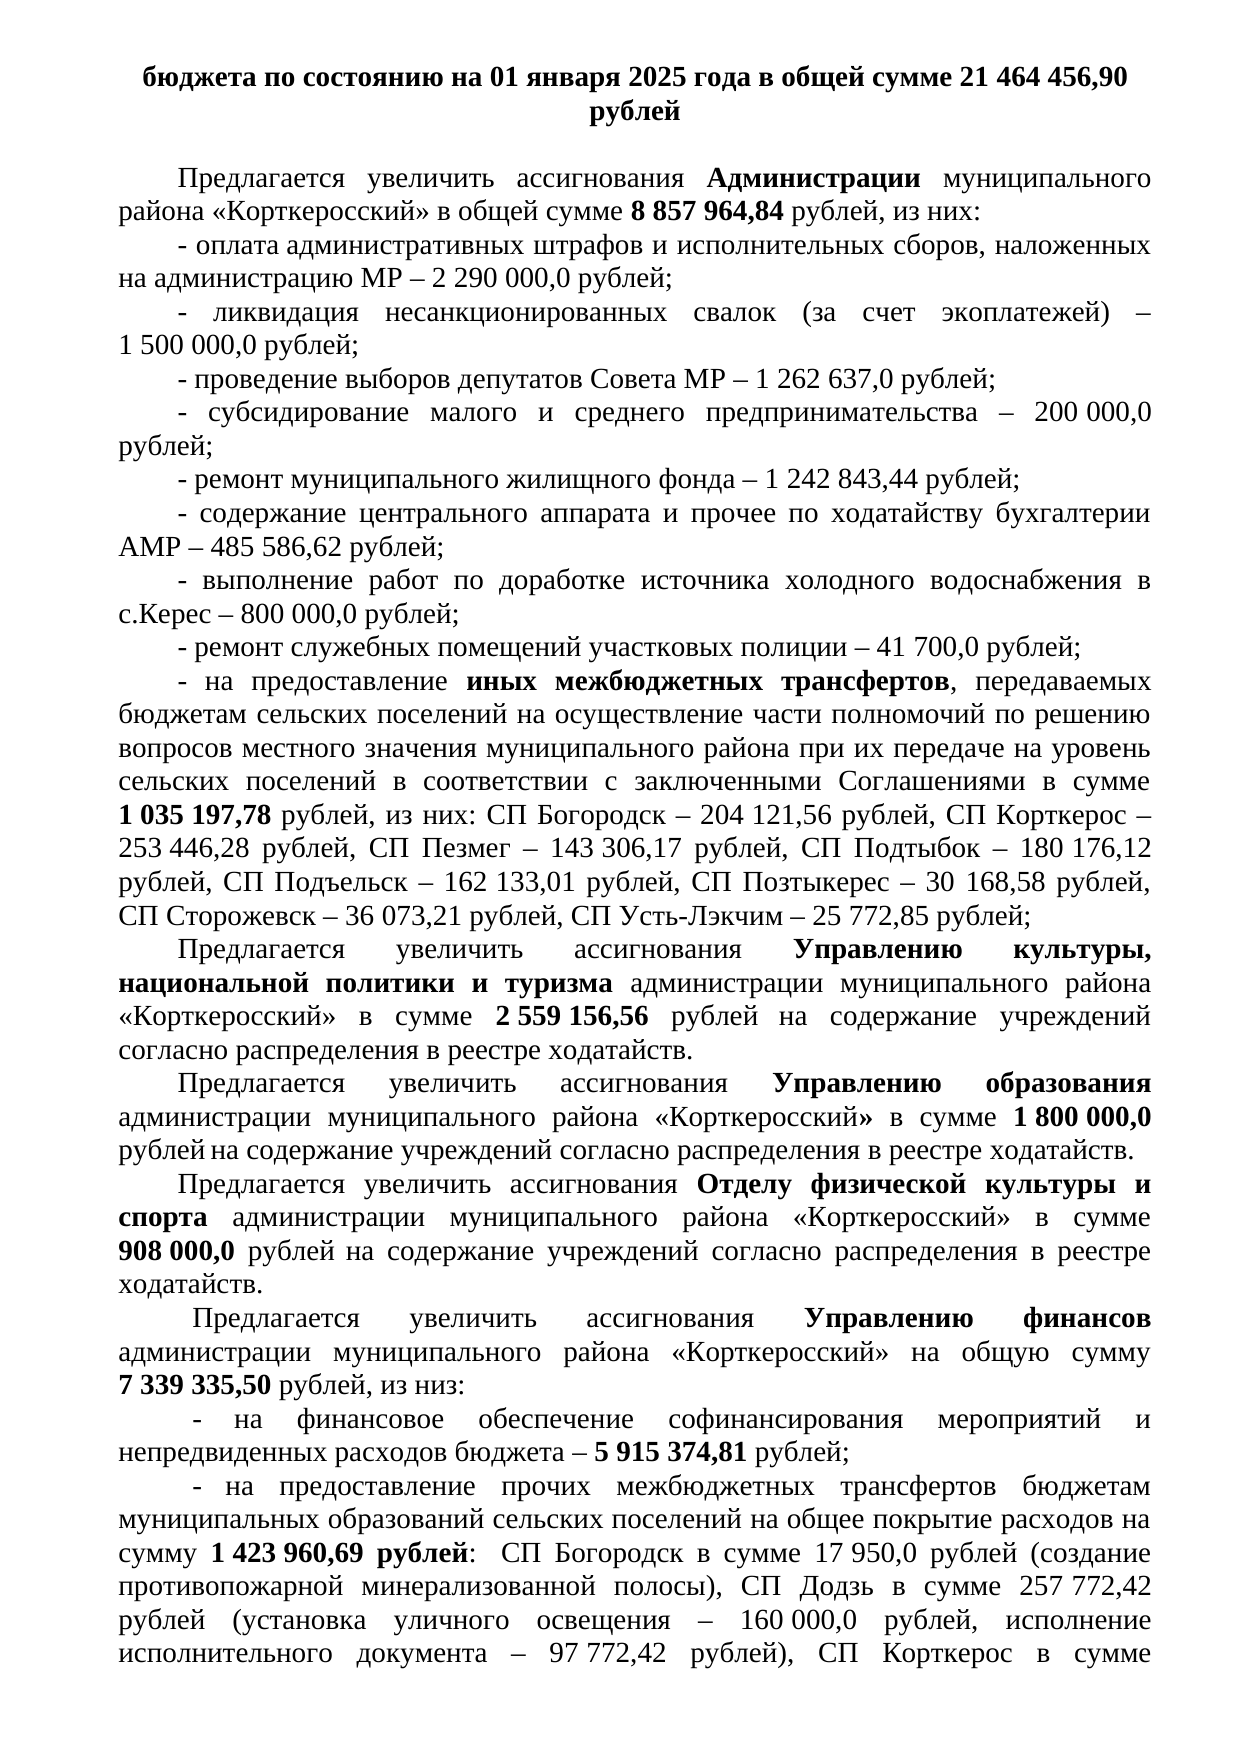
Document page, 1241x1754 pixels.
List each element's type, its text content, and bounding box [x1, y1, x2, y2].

text - ремонт служебных помещений участковых полиции – 41 700,0 рублей; [118, 629, 1152, 663]
text - ремонт муниципального жилищного фонда – 1 242 843,44 рублей; [118, 462, 1152, 495]
text - на предоставление иных межбюджетных трансфертов, передаваемых бюджетам сельских поселений на осуществление части полномочий по решению вопросов местного значения муниципального района при их передаче на уровень сельских поселений в соответствии с заключенными Соглашениями в сумме 1 035 197,78 рублей, из них: СП Богородск – 204 121,56 рублей, СП Корткерос – 253 446,28 рублей, СП Пезмег – 143 306,17 рублей, СП Подтыбок – 180 176,12 рублей, СП Подъельск – 162 133,01 рублей, СП Позтыкерес – 30 168,58 рублей, СП Сторожевск – 36 073,21 рублей, СП Усть-Лэкчим – 25 772,85 рублей; [118, 663, 1152, 931]
text - содержание центрального аппарата и прочее по ходатайству бухгалтерии АМР – 485 586,62 рублей; [118, 495, 1152, 562]
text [118, 59, 1152, 126]
text - ликвидация несанкционированных свалок (за счет экоплатежей) – 1 500 000,0 рублей; [118, 294, 1152, 361]
text Предлагается увеличить ассигнования Управлению культуры, национальной политики и туризма администрации муниципального района «Корткеросский» в сумме 2 559 156,56 рублей на содержание учреждений согласно распределения в реестре ходатайств. [118, 931, 1152, 1065]
text Предлагается увеличить ассигнования Управлению финансов администрации муниципального района «Корткеросский» на общую сумму 7 339 335,50 рублей, из низ: [118, 1300, 1152, 1401]
text Предлагается увеличить ассигнования Отделу физической культуры и спорта администрации муниципального района «Корткеросский» в сумме 908 000,0 рублей на содержание учреждений согласно распределения в реестре ходатайств. [118, 1166, 1152, 1300]
text Предлагается увеличить ассигнования Управлению образования администрации муниципального района «Корткеросский» в сумме 1 800 000,0 рублей на содержание учреждений согласно распределения в реестре ходатайств. [118, 1065, 1152, 1166]
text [118, 1468, 1152, 1669]
text - на финансовое обеспечение софинансирования мероприятий и непредвиденных расходов бюджета – 5 915 374,81 рублей; [118, 1401, 1152, 1468]
text - выполнение работ по доработке источника холодного водоснабжения в с.Керес – 800 000,0 рублей; [118, 562, 1152, 629]
text - проведение выборов депутатов Совета МР – 1 262 637,0 рублей; [118, 361, 1152, 394]
text - субсидирование малого и среднего предпринимательства – 200 000,0 рублей; [118, 394, 1152, 462]
text - оплата административных штрафов и исполнительных сборов, наложенных на администрацию МР – 2 290 000,0 рублей; [118, 227, 1152, 294]
text Предлагается увеличить ассигнования Администрации муниципального района «Корткеросский» в общей сумме 8 857 964,84 рублей, из них: [118, 160, 1152, 227]
